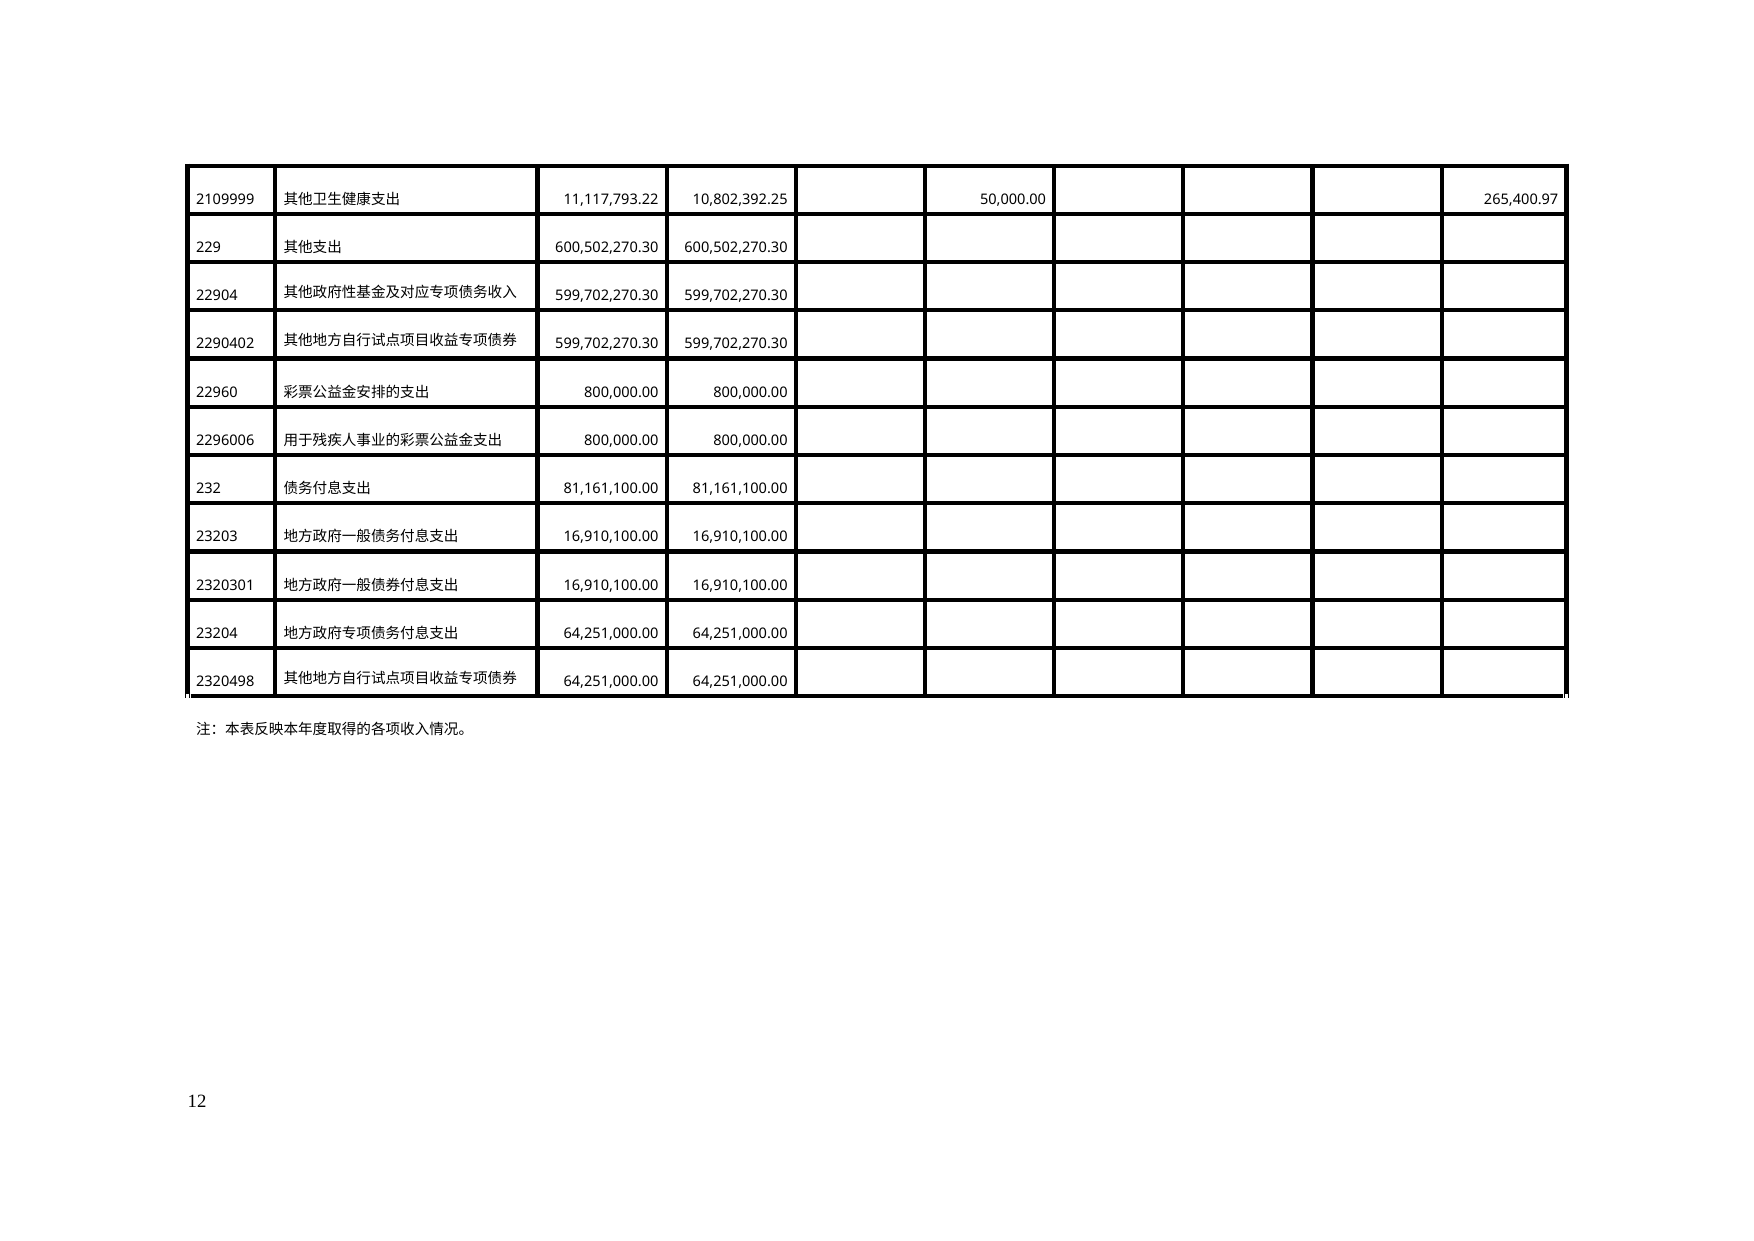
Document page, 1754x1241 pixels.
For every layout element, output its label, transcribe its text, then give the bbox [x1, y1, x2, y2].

table_cell [1056, 168, 1181, 212]
table_cell 注：本表反映本年度取得的各项收入情况。 [189, 694, 1565, 742]
table_cell 10,802,392.25 [669, 168, 794, 212]
table_cell [1315, 602, 1440, 646]
table_cell [1185, 264, 1310, 308]
table_cell [927, 505, 1052, 549]
table_cell [1185, 168, 1310, 212]
table_cell 23203 [190, 505, 273, 549]
table_cell [1315, 264, 1440, 308]
table_cell [1444, 650, 1564, 694]
table_cell 其他卫生健康支出 [277, 168, 535, 212]
table_cell [1444, 216, 1564, 260]
table_cell 16,910,100.00 [540, 505, 665, 549]
table_cell [1444, 264, 1564, 308]
table_cell 600,502,270.30 [540, 216, 665, 260]
table_cell [1444, 505, 1564, 549]
table_cell 16,910,100.00 [669, 554, 794, 597]
table_cell [927, 650, 1052, 694]
table_cell 2290402 [190, 312, 273, 356]
table_cell [1056, 361, 1181, 404]
table_cell 64,251,000.00 [669, 650, 794, 694]
table_cell 229 [190, 216, 273, 260]
table_cell 其他政府性基金及对应专项债务收入安排的支出 [277, 264, 535, 308]
table_cell [1315, 361, 1440, 404]
table_cell 599,702,270.30 [540, 264, 665, 308]
table_cell 16,910,100.00 [669, 505, 794, 549]
table_cell [1185, 216, 1310, 260]
table_cell 600,502,270.30 [669, 216, 794, 260]
table_cell 599,702,270.30 [540, 312, 665, 356]
table_cell [927, 554, 1052, 597]
table_cell 265,400.97 [1444, 168, 1564, 212]
table_cell 50,000.00 [927, 168, 1052, 212]
table_cell [1056, 264, 1181, 308]
table_cell [1185, 457, 1310, 501]
table_cell [1444, 312, 1564, 356]
table_cell [1185, 650, 1310, 694]
table_cell [1056, 216, 1181, 260]
table_cell [1444, 602, 1564, 646]
table_cell 81,161,100.00 [669, 457, 794, 501]
table_cell 债务付息支出 [277, 457, 535, 501]
table_cell [1444, 409, 1564, 453]
table_cell [1185, 361, 1310, 404]
table_cell [927, 602, 1052, 646]
table_cell [1185, 505, 1310, 549]
table_cell [798, 264, 923, 308]
table_cell 800,000.00 [540, 409, 665, 453]
table_cell 其他地方自行试点项目收益专项债券收入安排的支出 [277, 312, 535, 356]
table_cell 地方政府专项债务付息支出 [277, 602, 535, 646]
table_cell [798, 602, 923, 646]
table_cell [927, 409, 1052, 453]
table_cell 800,000.00 [669, 409, 794, 453]
table_cell [1056, 650, 1181, 694]
table_cell 64,251,000.00 [669, 602, 794, 646]
table_cell 22904 [190, 264, 273, 308]
table_cell [1315, 312, 1440, 356]
table_cell [927, 361, 1052, 404]
table_cell 16,910,100.00 [540, 554, 665, 597]
table_cell 800,000.00 [540, 361, 665, 404]
table_cell 800,000.00 [669, 361, 794, 404]
table_cell [798, 457, 923, 501]
table_cell [1185, 409, 1310, 453]
table_cell 2296006 [190, 409, 273, 453]
table_cell 23204 [190, 602, 273, 646]
table_cell [1056, 409, 1181, 453]
table_cell [1315, 409, 1440, 453]
table_cell [1315, 650, 1440, 694]
table_cell [1185, 312, 1310, 356]
table_cell [1056, 602, 1181, 646]
table_cell [927, 216, 1052, 260]
table_cell [798, 312, 923, 356]
table_cell [1444, 554, 1564, 597]
table_cell [798, 361, 923, 404]
table_cell [1185, 554, 1310, 597]
table_cell 用于残疾人事业的彩票公益金支出 [277, 409, 535, 453]
table_cell [1315, 168, 1440, 212]
table_cell [927, 264, 1052, 308]
table_cell 232 [190, 457, 273, 501]
table_cell 81,161,100.00 [540, 457, 665, 501]
table_cell [1056, 312, 1181, 356]
table_cell [1444, 457, 1564, 501]
table_cell [1185, 602, 1310, 646]
table_cell 64,251,000.00 [540, 602, 665, 646]
table_cell [798, 216, 923, 260]
table_cell [927, 312, 1052, 356]
table_cell 64,251,000.00 [540, 650, 665, 694]
table_cell 其他地方自行试点项目收益专项债券付息支出 [277, 650, 535, 694]
table_cell [798, 554, 923, 597]
table_cell [1315, 505, 1440, 549]
table_cell [1056, 457, 1181, 501]
table_cell 599,702,270.30 [669, 264, 794, 308]
table_cell [798, 650, 923, 694]
table_cell 其他支出 [277, 216, 535, 260]
table_cell 地方政府一般债务付息支出 [277, 505, 535, 549]
table_cell 2109999 [190, 168, 273, 212]
table_cell [1056, 554, 1181, 597]
table_cell [1056, 505, 1181, 549]
table_cell 599,702,270.30 [669, 312, 794, 356]
table_cell 2320301 [190, 554, 273, 597]
table_cell 11,117,793.22 [540, 168, 665, 212]
table_cell [1315, 457, 1440, 501]
table_cell 彩票公益金安排的支出 [277, 361, 535, 404]
table_cell [927, 457, 1052, 501]
table_cell [798, 168, 923, 212]
table_cell 地方政府一般债券付息支出 [277, 554, 535, 597]
table_cell [1444, 361, 1564, 404]
table_cell [798, 409, 923, 453]
table_cell 22960 [190, 361, 273, 404]
table_cell 2320498 [190, 650, 273, 694]
table_cell [798, 505, 923, 549]
table_cell [1315, 216, 1440, 260]
table_cell [1315, 554, 1440, 597]
